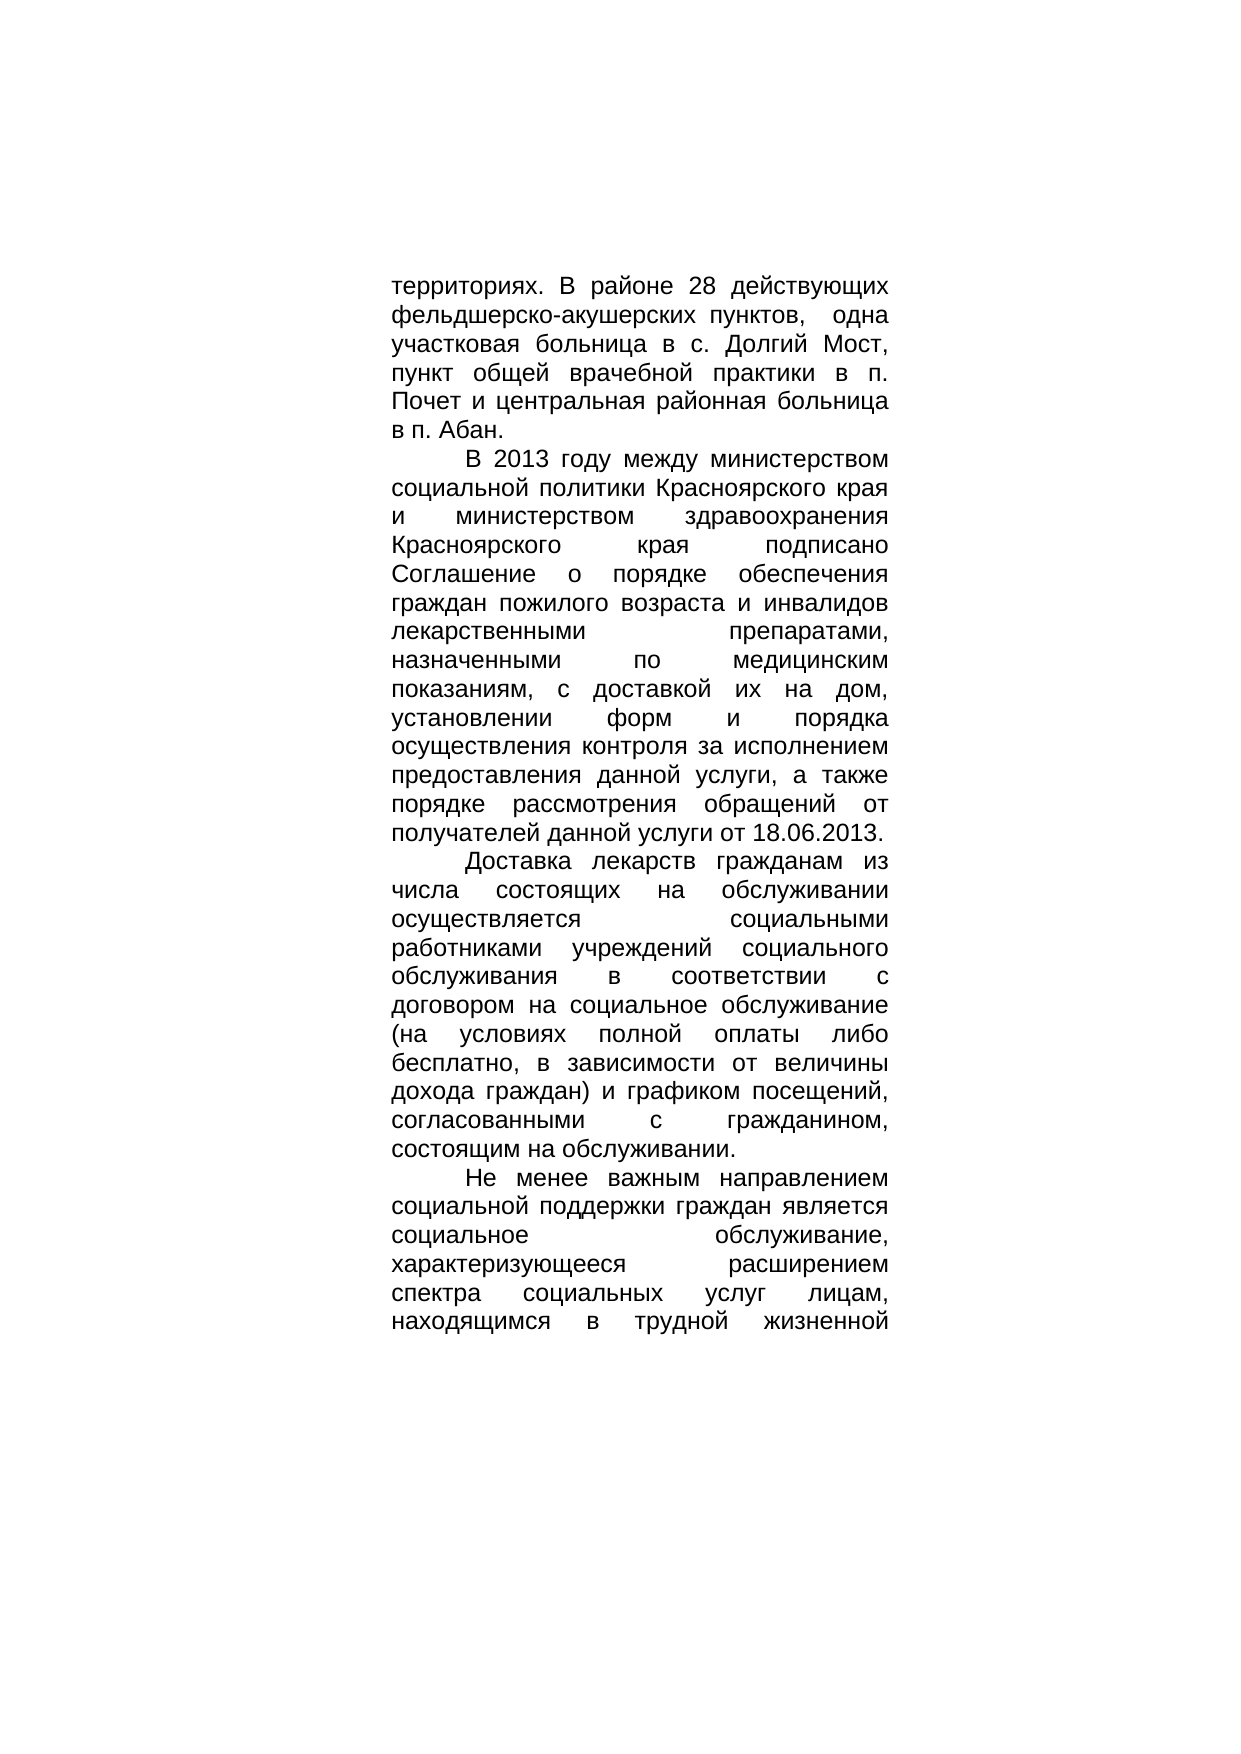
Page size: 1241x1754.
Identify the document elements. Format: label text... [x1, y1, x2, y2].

text В 2013 году между министерством социальной политики Красноярского края и министерством здравоохранения Красноярского края подписано Соглашение о порядке обеспечения граждан пожилого возраста и инвалидов лекарственными препаратами, назначенными по медицинским показаниям, с доставкой их на дом, установлении форм и порядка осуществления контроля за исполнением предоставления данной услуги, а также порядке рассмотрения обращений от получателей данной услуги от 18.06.2013. [391, 444, 889, 846]
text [391, 271, 889, 444]
text Доставка лекарств гражданам из числа состоящих на обслуживании осуществляется социальными работниками учреждений социального обслуживания в соответствии с договором на социальное обслуживание (на условиях полной оплаты либо бесплатно, в зависимости от величины дохода граждан) и графиком посещений, согласованными с гражданином, состоящим на обслуживании. [391, 846, 889, 1162]
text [391, 1162, 889, 1335]
